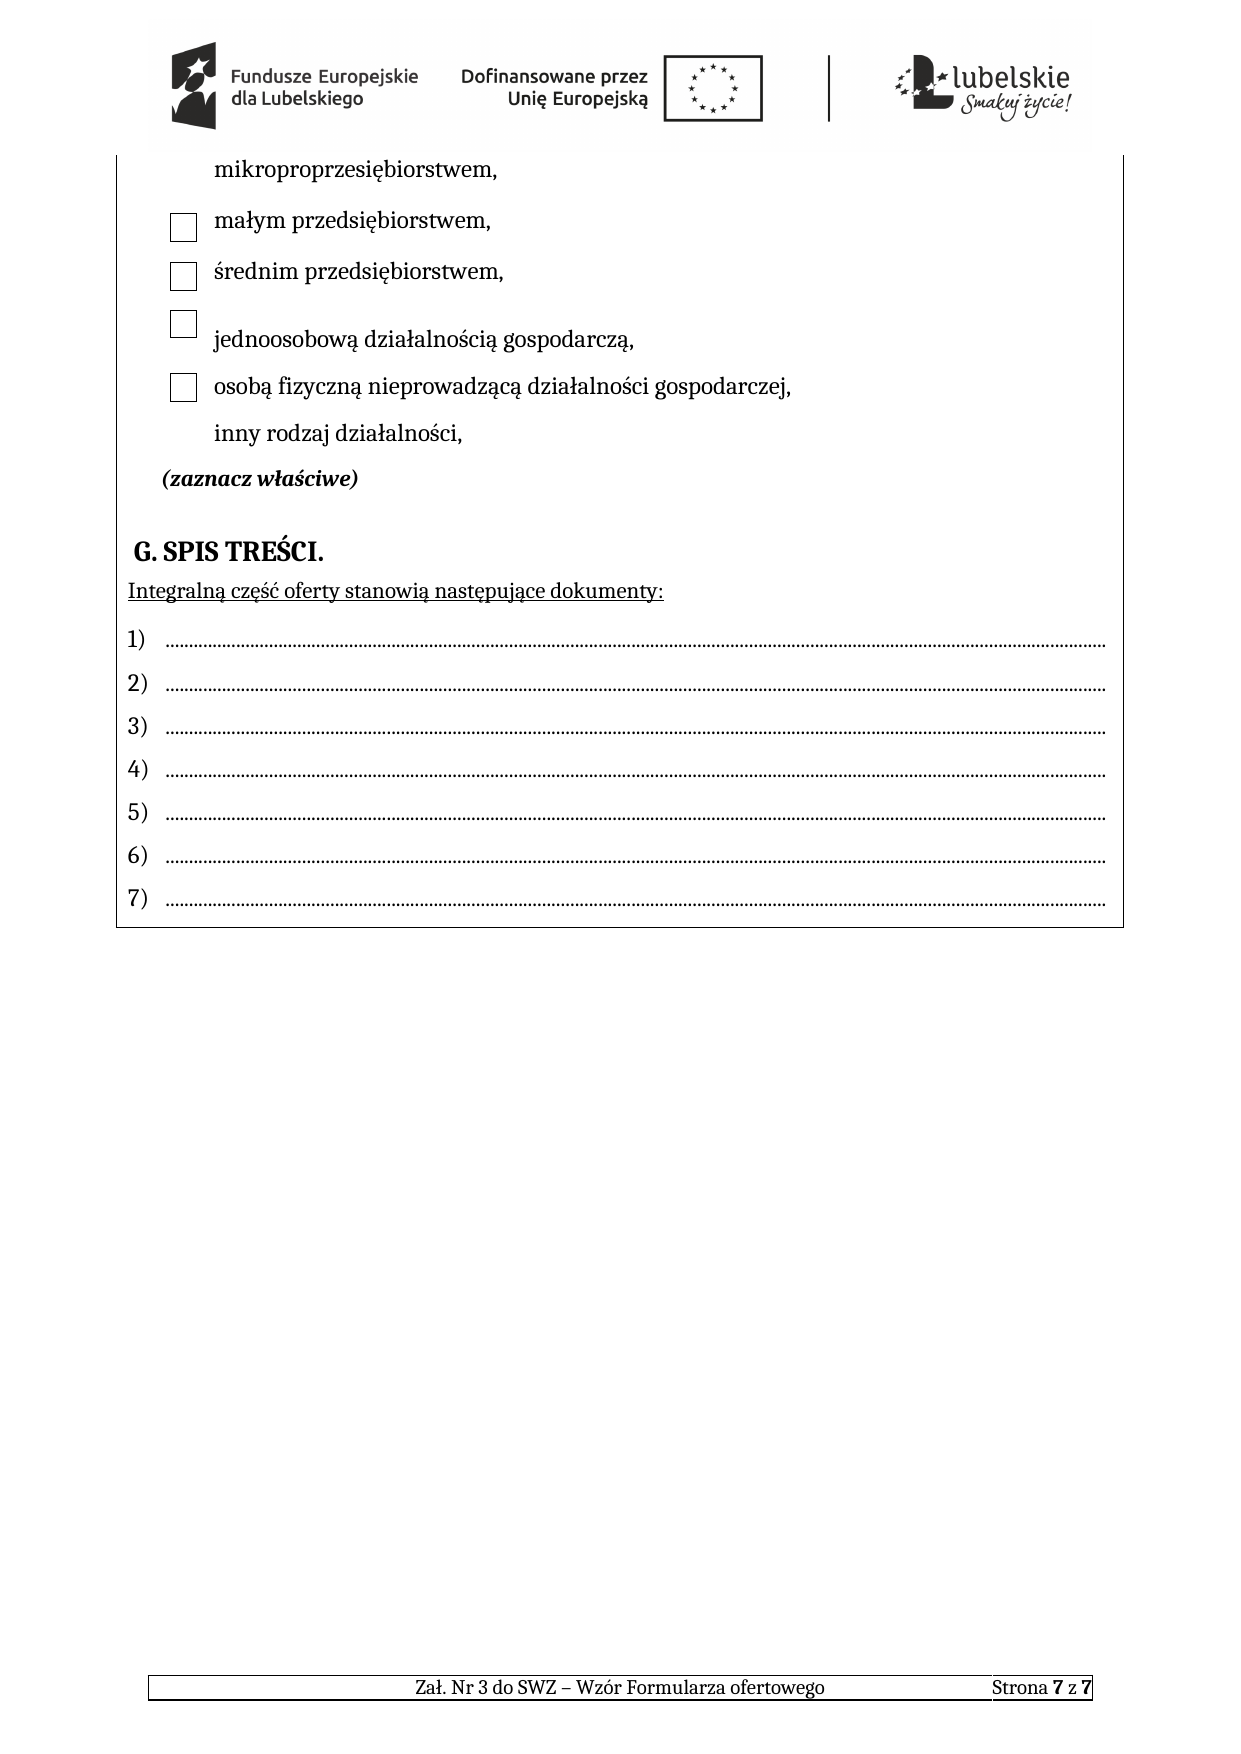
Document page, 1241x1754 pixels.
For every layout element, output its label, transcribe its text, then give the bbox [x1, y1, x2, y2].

table_cell SPIS TREŚCI. Integralną część oferty stanowią następujące dokumenty: ........................................................................................................................................................................................................ ........................................................................................................................................................................................................ ........................................................................................................................................................................................................ ........................................................................................................................................................................................................ ........................................................................................................................................................................................................ ........................................................................................................................................................................................................ ........................................................................................................................................................................................................ [117, 523, 1123, 927]
picture [148, 19, 1093, 152]
